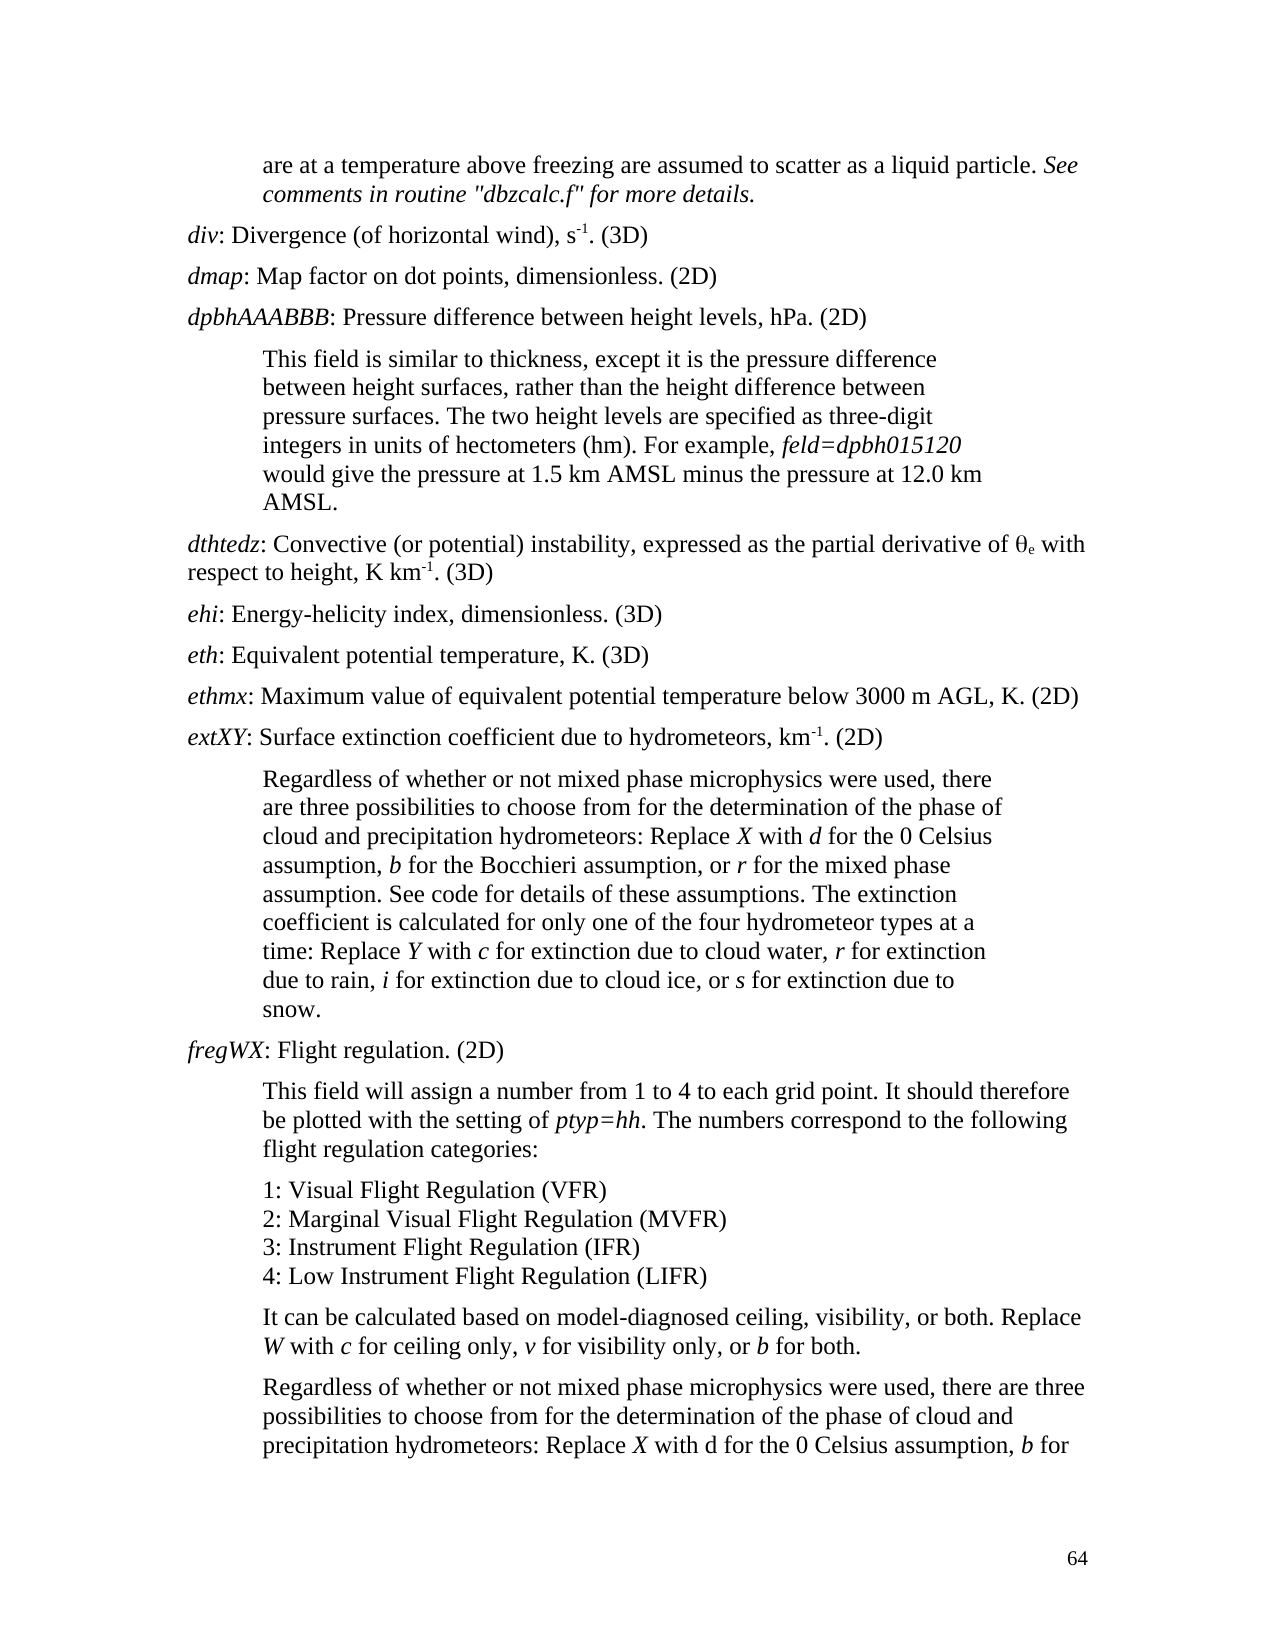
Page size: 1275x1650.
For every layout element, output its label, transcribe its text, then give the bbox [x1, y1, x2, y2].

text dpbhAAABBB: Pressure difference between height levels, hPa. (2D) [187, 653, 1087, 681]
text dthtedz: Convective (or potential) instability, expressed as the partial derivative of e with respect to height, K km-1. (3D) [187, 879, 1087, 936]
text ehi: Energy-helicity index, dimensionless. (3D) [187, 949, 1087, 978]
text ethmx: Maximum value of equivalent potential temperature below 3000 m AGL, K. (2D) [187, 1031, 1087, 1060]
text dbzXXXY: Simulated equivalent radar reflectivity factor, dBZ. (3D) [187, 150, 1087, 179]
text div: Divergence (of horizontal wind), s-1. (3D) [187, 570, 1087, 599]
text Regardless of whether or not mixed phase microphysics were used, there are three possibilities to choose from for the determination of the phase of cloud and precipitation hydrometeors: Replace X with d for the 0 Celsius assumption, b for the Bocchieri assumption, or r for the mixed phase assumption. See code for details of these assumptions. The extinction coefficient is calculated for only one of the four hydrometeor types at a time: Replace Y with c for extinction due to cloud water, r for extinction due to rain, i for extinction due to cloud ice, or s for extinction due to snow. [262, 1114, 1012, 1373]
text dmap: Map factor on dot points, dimensionless. (2D) [187, 611, 1087, 640]
text This field calculates a simulated equivalent radar reflectivity factor, based on the mixing ratios of rain, snow, and graupel (if available). The formulas that relate mixing ratios of rain, snow, and graupel to reflectivity factor were derived assuming spherical particles of constant density, with exponential size distributions (consistent with what is used in MM5's Reisner-2 bulk microphysical scheme). If X is set to "0" (or omitted), then the simulated reflectivity is calculated using constant values of the intercept parameters for the size distributions of rain, snow, and graupel, as in early versions of Reisner-2 (this is equivalent to the field dbzc used in older RIP4 versions). If X is set to "1", then variable intercepts are used, as in more recent versions of Reisner-2 (this is equivalent to the field dbzv used in older RIP4 versions). IF Y is set to “1” (0 is default), frozen particles that are at a temperature above freezing are assumed to scatter as a liquid particle. See comments in routine "dbzcalc.f" for more details. [262, 184, 1087, 558]
text eth: Equivalent potential temperature, K. (3D) [187, 990, 1087, 1019]
text This field is similar to thickness, except it is the pressure difference between height surfaces, rather than the height difference between pressure surfaces. The two height levels are specified as three-digit integers in units of hectometers (hm). For example, feld=dpbh015120 would give the pressure at 1.5 km AMSL minus the pressure at 12.0 km AMSL. [262, 694, 1012, 866]
text fregWX: Flight regulation. (2D) [187, 1385, 1087, 1414]
text extXY: Surface extinction coefficient due to hydrometeors, km-1. (2D) [187, 1073, 1087, 1101]
